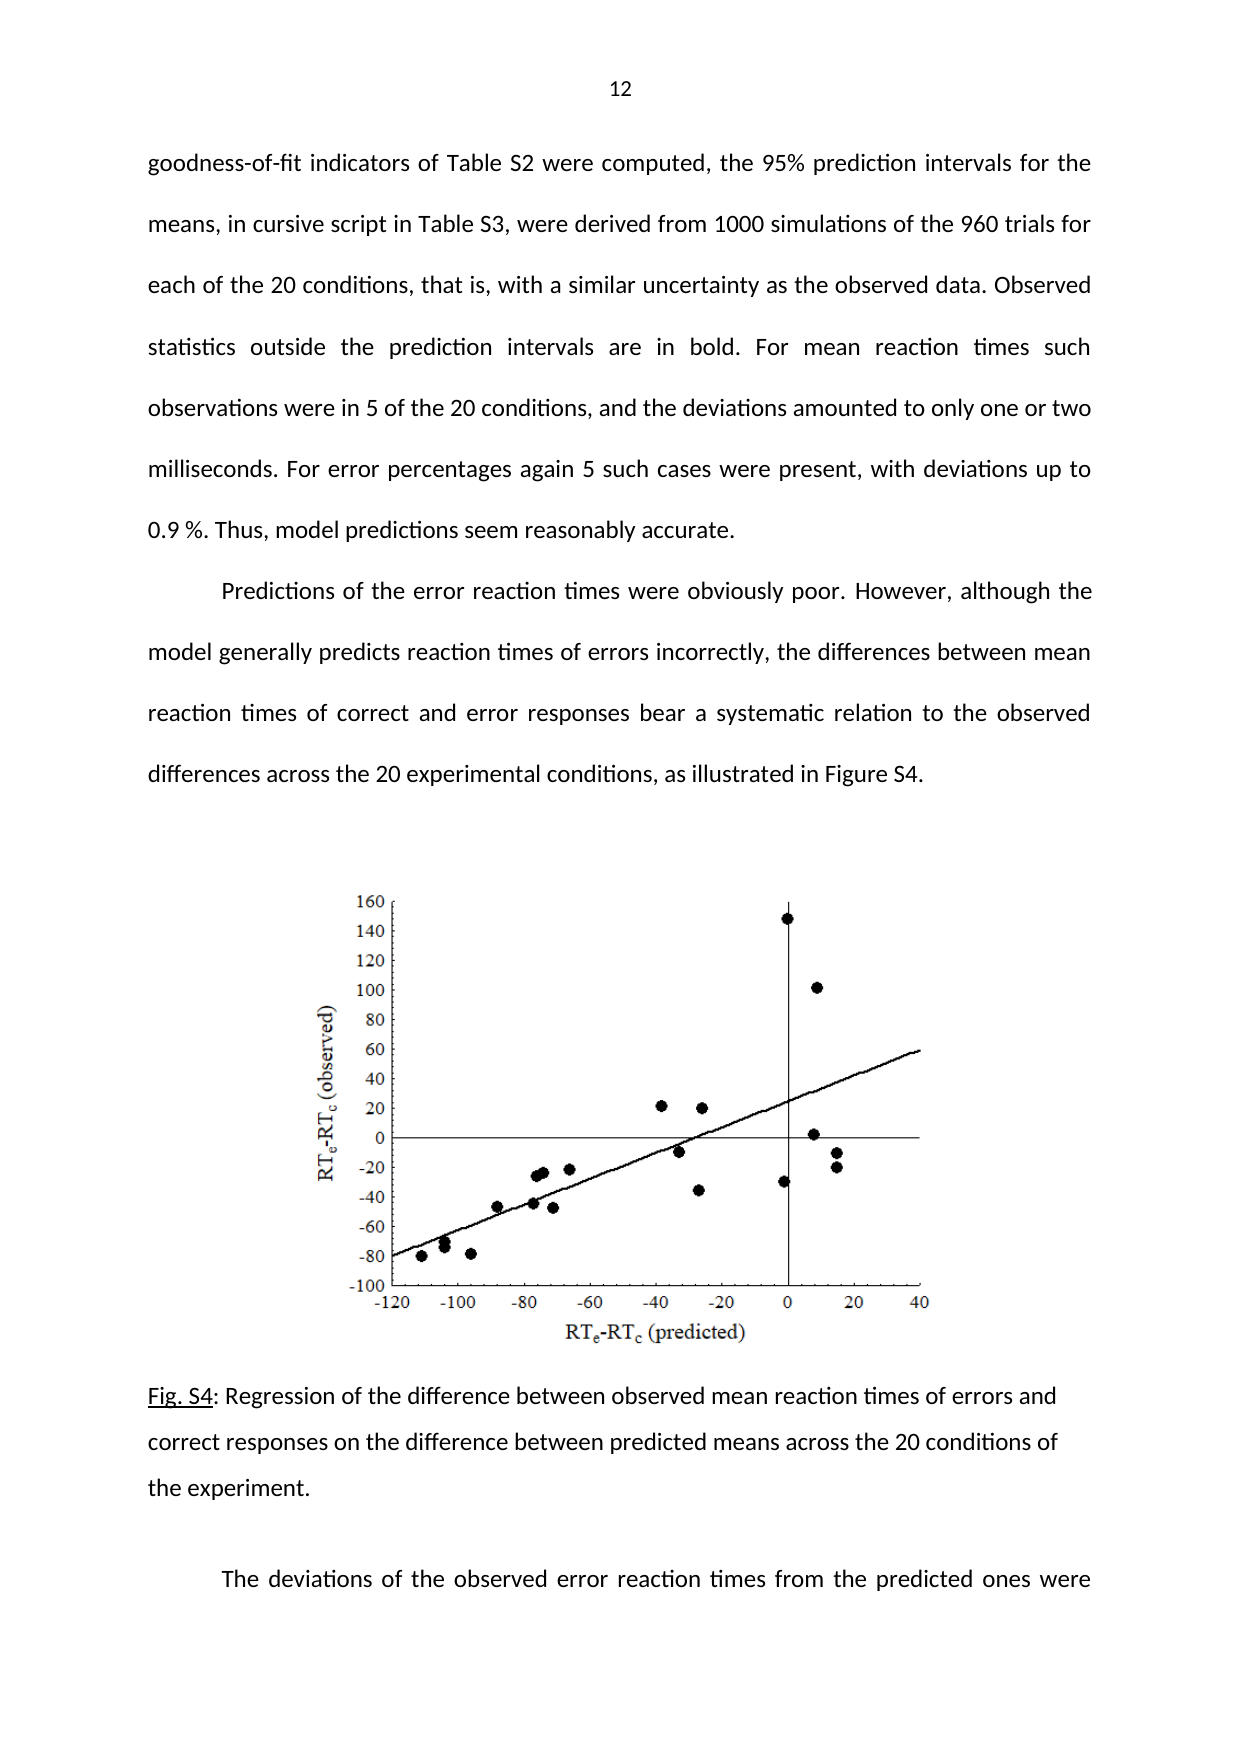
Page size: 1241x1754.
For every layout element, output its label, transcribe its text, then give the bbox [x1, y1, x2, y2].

text Fig. S4: Regression of the difference between observed mean reaction times of errors and correct responses on the difference between predicted means across the 20 conditions of the experiment. [148, 1381, 1093, 1502]
text Predictions of the error reaction times were obviously poor. However, although the model generally predicts reaction times of errors incorrectly, the differences between mean reaction times of correct and error responses bear a systematic relation to the observed differences across the 20 experimental conditions, as illustrated in Figure S4. [148, 575, 1093, 788]
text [148, 148, 1093, 544]
picture [305, 880, 936, 1353]
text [148, 1563, 1093, 1594]
